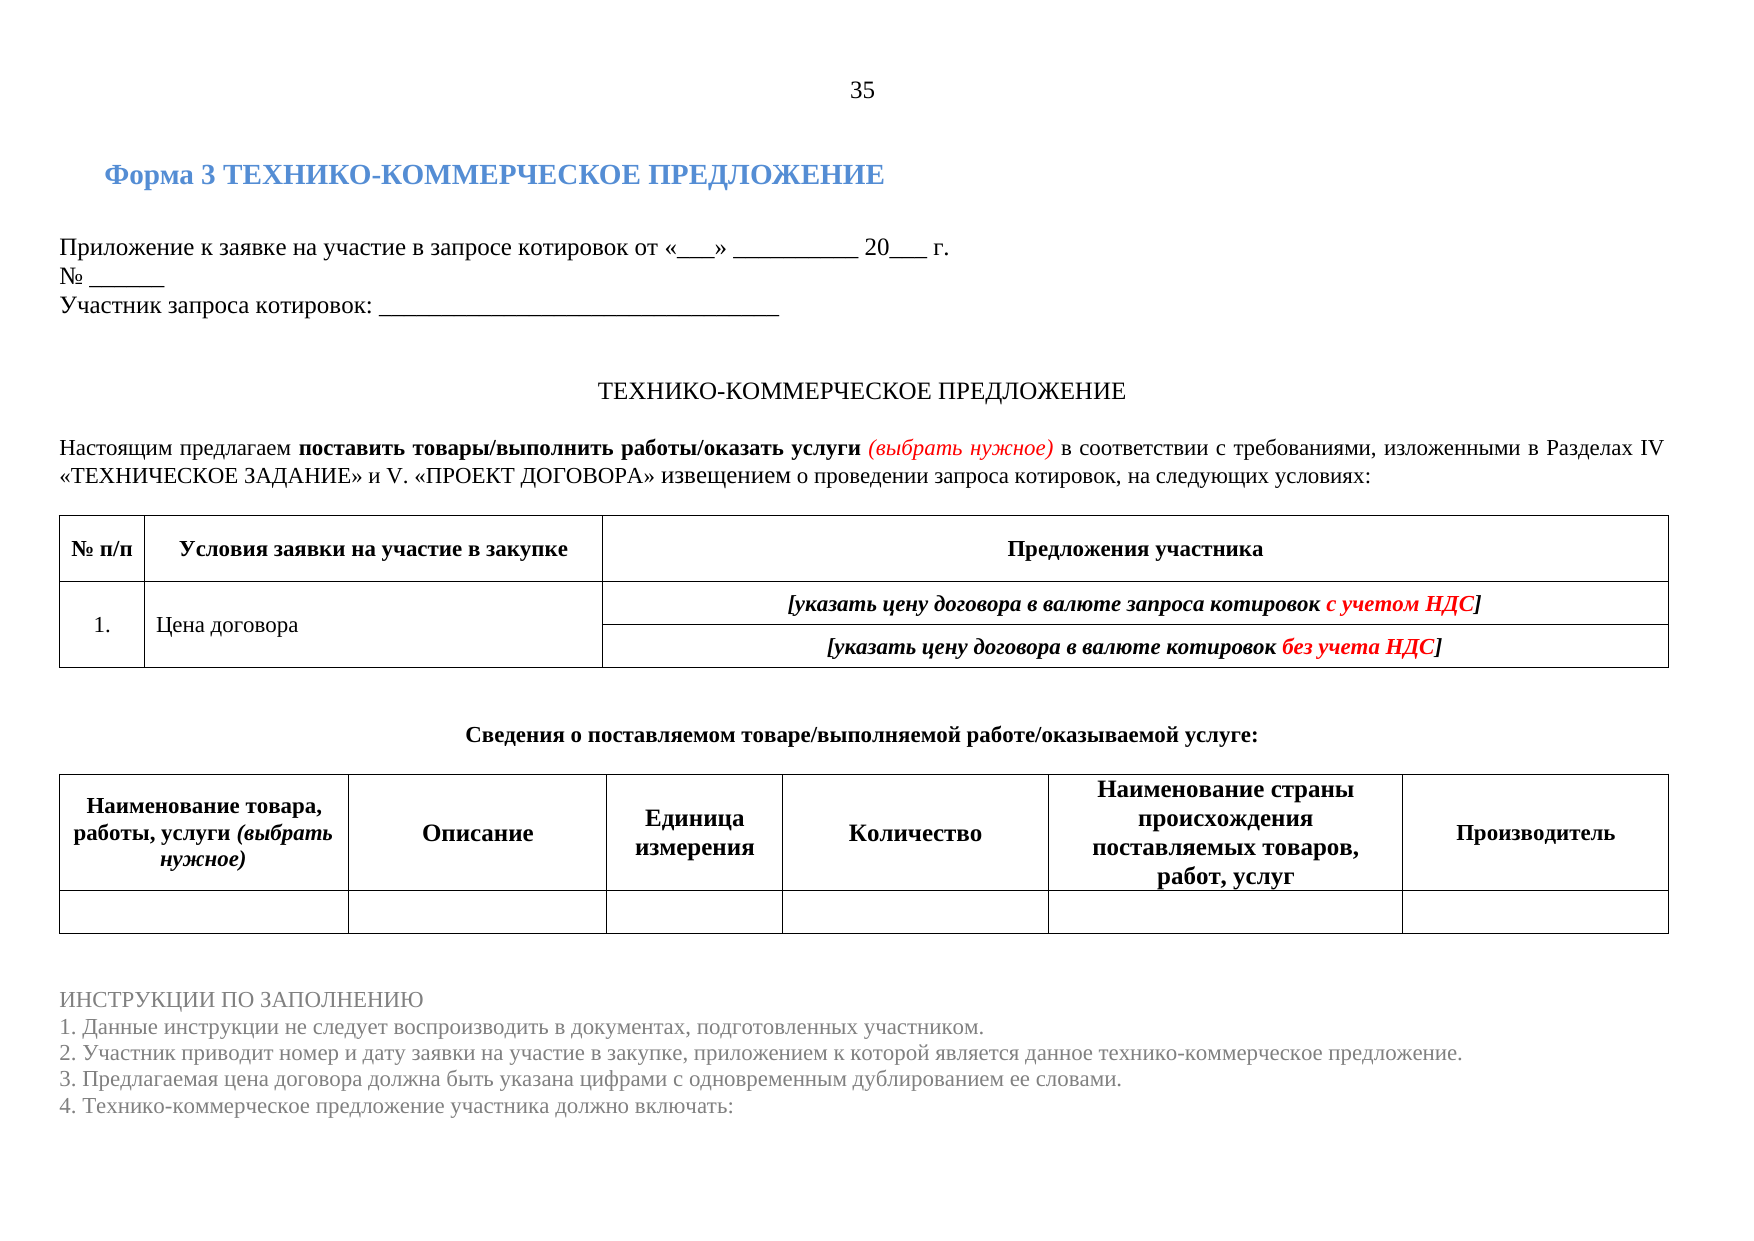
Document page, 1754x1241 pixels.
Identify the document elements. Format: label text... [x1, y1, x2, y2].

text Участник запроса котировок: ________________________________ [59, 290, 1665, 318]
text ИНСТРУКЦИИ ПО ЗАПОЛНЕНИЮ [59, 986, 1665, 1013]
table_header Предложения участника [603, 516, 1668, 581]
text Сведения о поставляемом товаре/выполняемой работе/оказываемой услуге: [59, 721, 1665, 747]
subtitle Форма 3 ТЕХНИКО-КОММЕРЧЕСКОЕ ПРЕДЛОЖЕНИЕ [104, 157, 1665, 191]
table_cell [349, 891, 606, 933]
table_cell Цена договора [145, 582, 602, 667]
table_header № п/п [60, 516, 144, 581]
text ТЕХНИКО-КОММЕРЧЕСКОЕ ПРЕДЛОЖЕНИЕ [59, 376, 1665, 405]
text Приложение к заявке на участие в запросе котировок от «___» __________ 20___ г. [59, 232, 1665, 261]
table_cell [1403, 891, 1668, 933]
table_cell [указать цену договора в валюте запроса котировок с учетом НДС] [603, 582, 1668, 624]
table_cell [1049, 891, 1402, 933]
text 3. Предлагаемая цена договора должна быть указана цифрами с одновременным дублированием ее словами. [59, 1065, 1665, 1092]
table_header Производитель [1403, 775, 1668, 889]
table_header Единица измерения [607, 775, 782, 889]
table_cell [607, 891, 782, 933]
table_cell [783, 891, 1048, 933]
table_cell 1. [60, 582, 144, 667]
text 1. Данные инструкции не следует воспроизводить в документах, подготовленных участником. [59, 1013, 1665, 1039]
table_header Условия заявки на участие в закупке [145, 516, 602, 581]
table_header Наименование страны происхождения поставляемых товаров, работ, услуг [1049, 775, 1402, 889]
table_cell [указать цену договора в валюте котировок без учета НДС] [603, 625, 1668, 667]
text № ______ [59, 261, 1665, 290]
table_header Наименование товара, работы, услуги (выбрать нужное) [60, 775, 348, 889]
text 4. Технико-коммерческое предложение участника должно включать: [59, 1092, 1665, 1118]
table_cell [60, 891, 348, 933]
text 2. Участник приводит номер и дату заявки на участие в закупке, приложением к которой является данное технико-коммерческое предложение. [59, 1039, 1665, 1065]
table_header Количество [783, 775, 1048, 889]
text Настоящим предлагаем поставить товары/выполнить работы/оказать услуги (выбрать нужное) в соответствии с требованиями, изложенными в Разделах IV «ТЕХНИЧЕСКОЕ ЗАДАНИЕ» и V. «ПРОЕКТ ДОГОВОРА» извещением о проведении запроса котировок, на следующих условиях: [59, 433, 1665, 489]
table_header Описание [349, 775, 606, 889]
